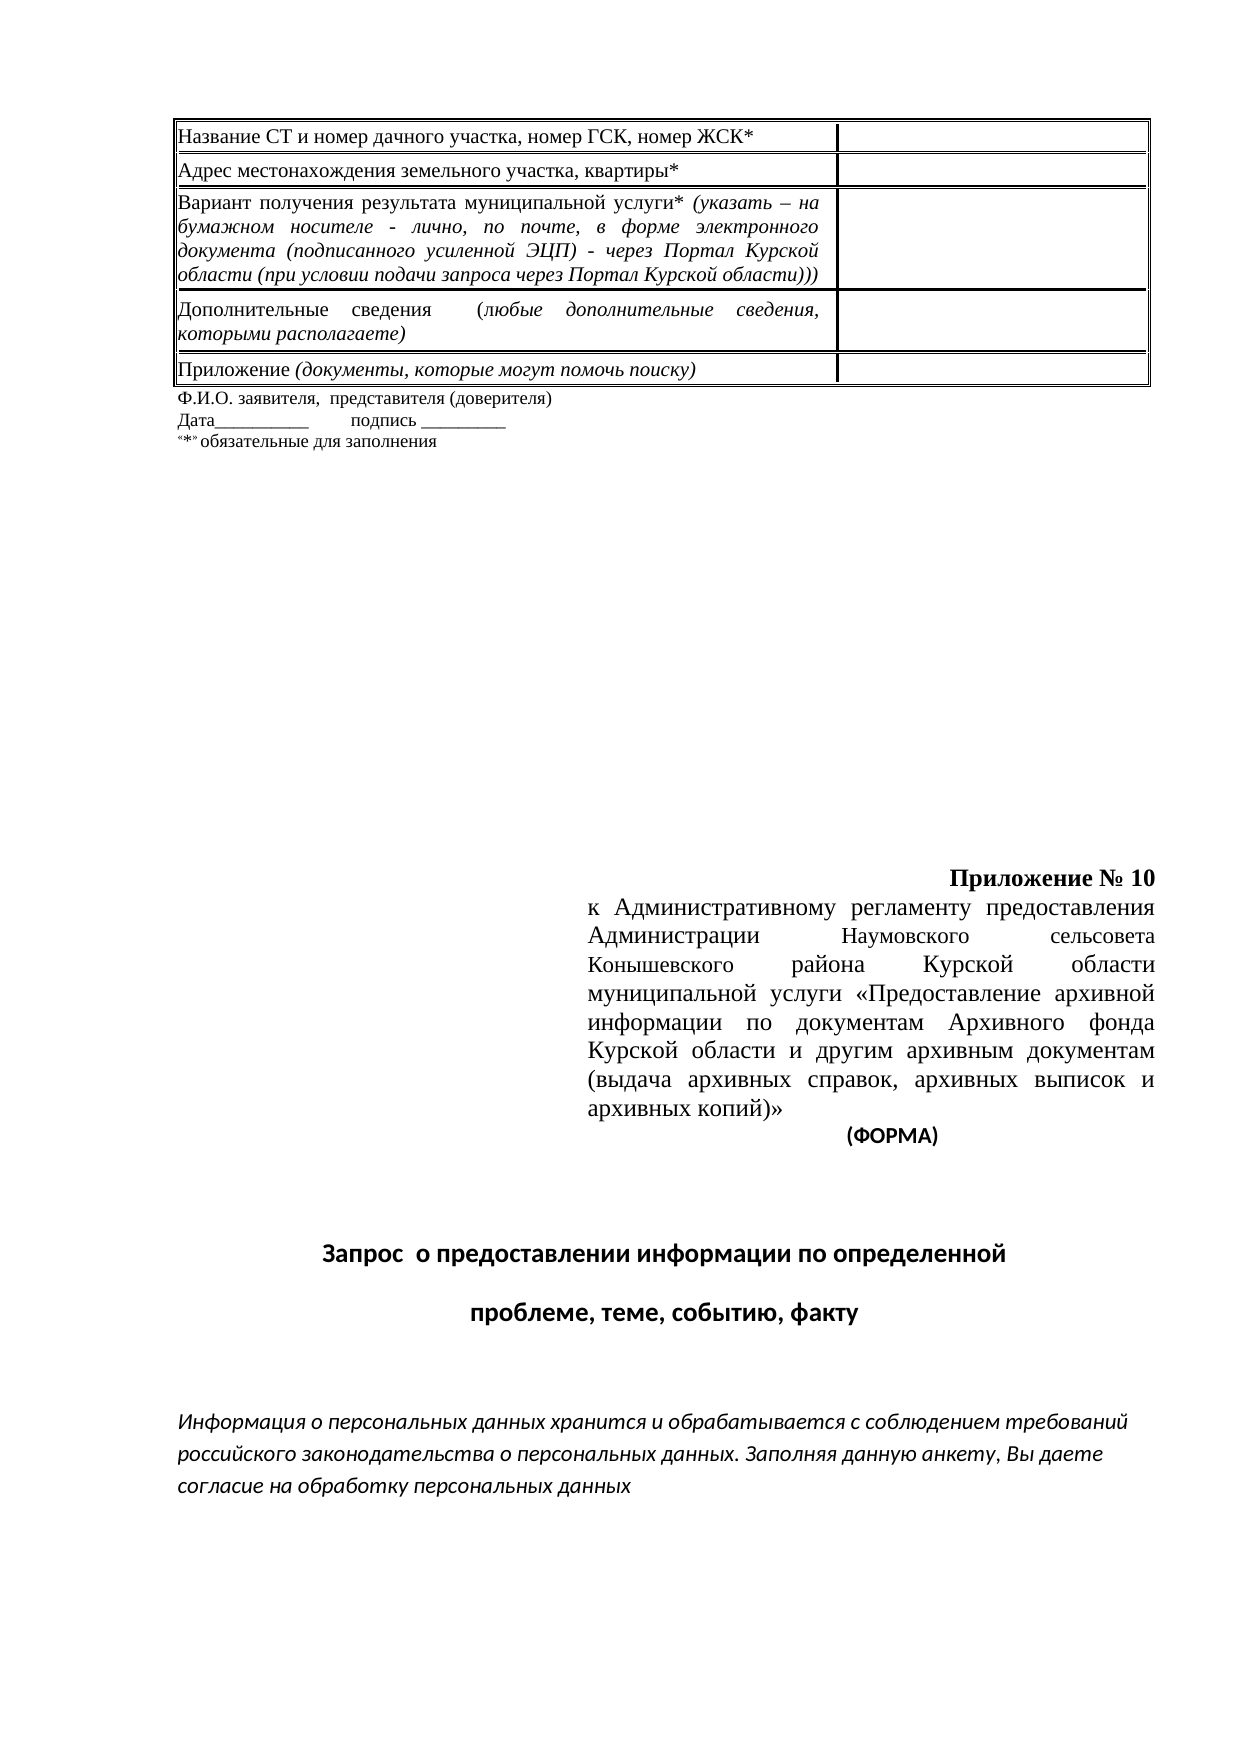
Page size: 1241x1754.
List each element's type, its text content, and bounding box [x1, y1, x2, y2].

table_cell [837, 122, 1148, 151]
text (ФОРМА) [767, 1122, 1152, 1149]
text Запрос о предоставлении информации по определенной [177, 1236, 1152, 1269]
table_cell Дополнительные сведения (любые дополнительные сведения, которыми располагаете) [175, 288, 836, 350]
table_cell Адрес местонахождения земельного участка, квартиры* [175, 151, 837, 185]
table_cell [837, 350, 1148, 384]
text Информация о персональных данных хранится и обрабатывается с соблюдением требований российского законодательства о персональных данных. Заполняя данную анкету, Вы даете согласие на обработку персональных данных [177, 1407, 1152, 1499]
table_cell Вариант получения результата муниципальной услуги* (указать – на бумажном носителе - лично, по почте, в форме электронного документа (подписанного усиленной ЭЦП) - через Портал Курской области (при условии подачи запроса через Портал Курской области))) [177, 185, 836, 288]
table_cell [839, 288, 1149, 350]
table_cell Название СТ и номер дачного участка, номер ГСК, номер ЖСК* [177, 122, 837, 151]
table_cell [837, 151, 1149, 185]
text «*» обязательные для заполнения [177, 430, 1152, 452]
table_cell [839, 185, 1148, 288]
table_cell Приложение (документы, которые могут помочь поиску) [177, 350, 837, 384]
table_header Приложение № 10 к Административному регламенту предоставления Администрации Наумовского сельсовета Конышевского района Курской области муниципальной услуги «Предоставление архивной информации по документам Архивного фонда Курской области и другим архивным документам (выдача архивных справок, архивных выписок и архивных копий)» [576, 863, 1167, 1122]
text Ф.И.О. заявителя, представителя (доверителя) [177, 387, 1152, 408]
text проблеме, теме, событию, факту [177, 1295, 1152, 1328]
text Дата__________ подпись _________ [177, 408, 1152, 430]
